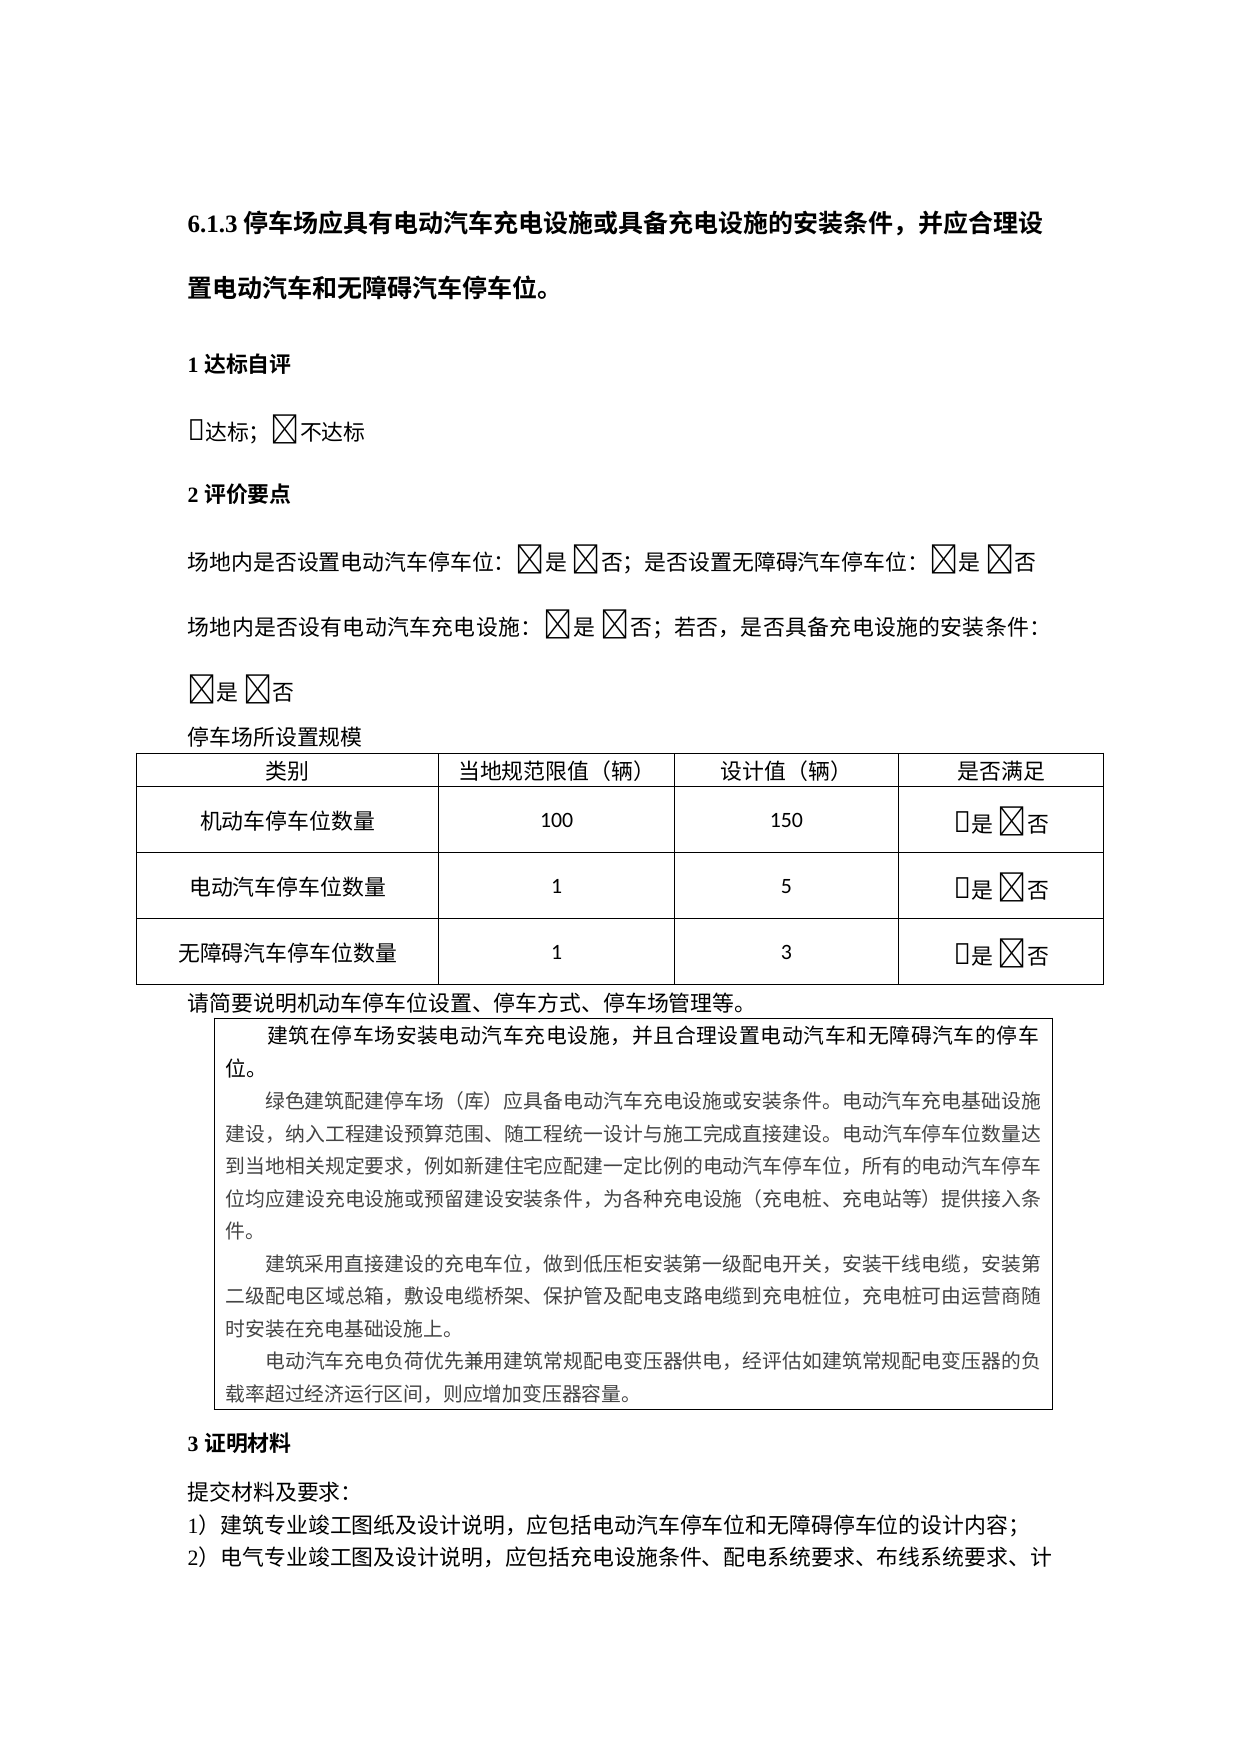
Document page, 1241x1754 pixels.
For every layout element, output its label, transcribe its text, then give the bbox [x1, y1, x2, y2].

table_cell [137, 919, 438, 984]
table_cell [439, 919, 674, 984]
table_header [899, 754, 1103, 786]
text 3 证明材料 [187, 1426, 1053, 1458]
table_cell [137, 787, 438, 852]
text 1 达标自评 [187, 346, 1053, 379]
text 1）建筑专业竣工图纸及设计说明，应包括电动汽车停车位和无障碍停车位的设计内容； [187, 1507, 1053, 1540]
text 2 评价要点 [187, 476, 1053, 509]
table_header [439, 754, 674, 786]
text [187, 1540, 1053, 1572]
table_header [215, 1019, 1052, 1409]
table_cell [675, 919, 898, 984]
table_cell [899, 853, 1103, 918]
text 提交材料及要求： [187, 1475, 1053, 1507]
text 达标；不达标 [187, 395, 1053, 460]
text 请简要说明机动车停车位设置、停车方式、停车场管理等。 [187, 985, 1053, 1018]
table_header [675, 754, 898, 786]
text 场地内是否设有电动汽车充电设施：是 否；若否，是否具备充电设施的安装条件：是 否 [187, 590, 1053, 720]
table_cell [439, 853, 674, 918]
text 场地内是否设置电动汽车停车位：是 否；是否设置无障碍汽车停车位：是 否 [187, 525, 1053, 590]
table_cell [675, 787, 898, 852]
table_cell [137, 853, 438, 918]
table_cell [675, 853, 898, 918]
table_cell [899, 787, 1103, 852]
subtitle 6.1.3 停车场应具有电动汽车充电设施或具备充电设施的安装条件，并应合理设置电动汽车和无障碍汽车停车位。 [187, 189, 1053, 319]
text 停车场所设置规模 [187, 720, 1053, 752]
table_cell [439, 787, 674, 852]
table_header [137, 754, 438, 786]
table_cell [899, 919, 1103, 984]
